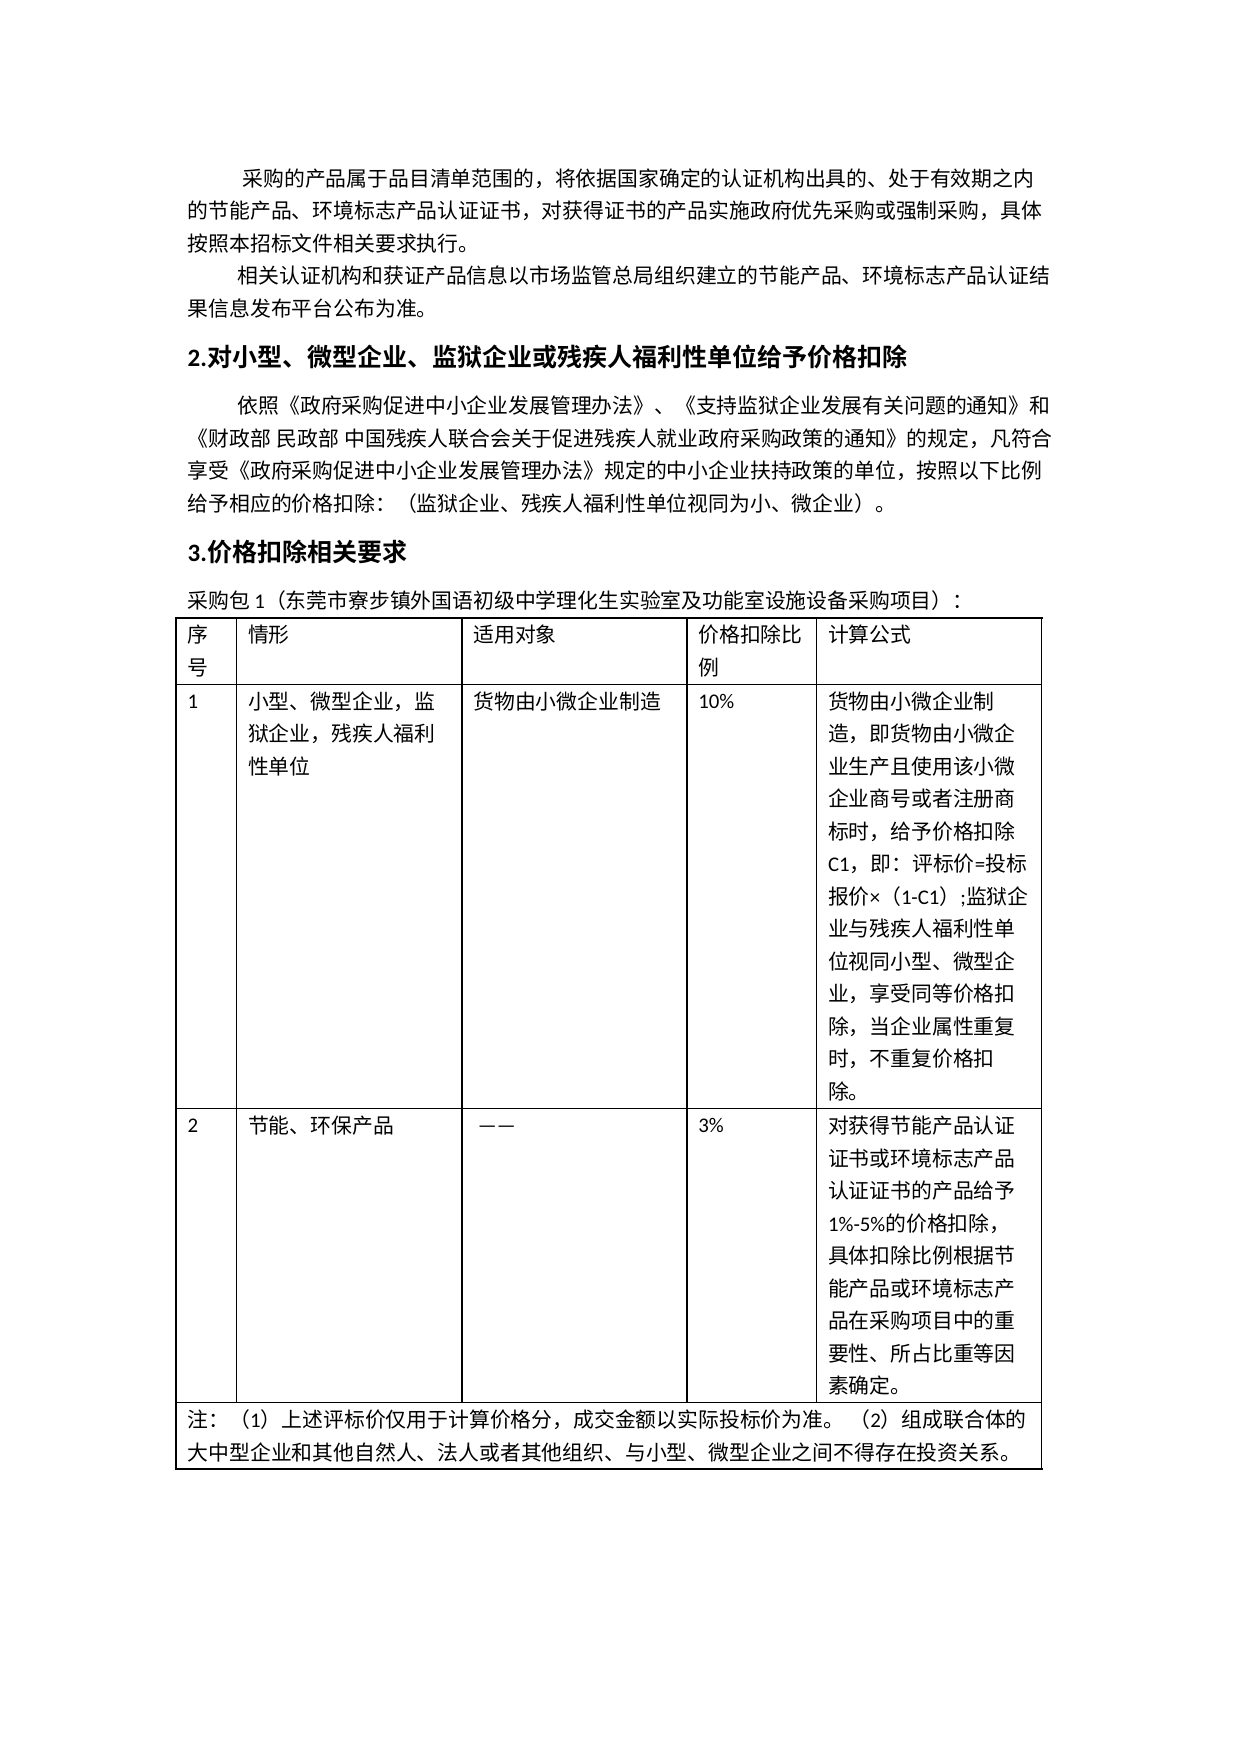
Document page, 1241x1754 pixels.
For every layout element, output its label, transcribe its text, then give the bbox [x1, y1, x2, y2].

table_cell 对获得节能产品认证证书或环境标志产品认证证书的产品给予1%-5%的价格扣除，具体扣除比例根据节能产品或环境标志产品在采购项目中的重要性、所占比重等因素确定。 [817, 1109, 1041, 1402]
text 依照《政府采购促进中小企业发展管理办法》、《支持监狱企业发展有关问题的通知》和《财政部 民政部 中国残疾人联合会关于促进残疾人就业政府采购政策的通知》的规定，凡符合享受《政府采购促进中小企业发展管理办法》规定的中小企业扶持政策的单位，按照以下比例给予相应的价格扣除：（监狱企业、残疾人福利性单位视同为小、微企业）。 [187, 389, 1053, 519]
table_header 情形 [237, 619, 461, 683]
table_cell 3% [688, 1109, 816, 1402]
text 3.价格扣除相关要求 [187, 519, 1053, 584]
table_header 价格扣除比例 [688, 619, 816, 683]
table_cell —— [463, 1109, 686, 1402]
text 2.对小型、微型企业、监狱企业或残疾人福利性单位给予价格扣除 [187, 324, 1053, 389]
table_cell 货物由小微企业制造，即货物由小微企业生产且使用该小微企业商号或者注册商标时，给予价格扣除C1，即：评标价=投标报价×（1-C1）;监狱企业与残疾人福利性单位视同小型、微型企业，享受同等价格扣除，当企业属性重复时，不重复价格扣除。 [817, 685, 1041, 1108]
table_cell 节能、环保产品 [237, 1109, 461, 1402]
table_cell 10% [688, 685, 816, 1108]
text 采购包1（东莞市寮步镇外国语初级中学理化生实验室及功能室设施设备采购项目）： [187, 584, 1053, 617]
text 采购的产品属于品目清单范围的，将依据国家确定的认证机构出具的、处于有效期之内的节能产品、环境标志产品认证证书，对获得证书的产品实施政府优先采购或强制采购，具体按照本招标文件相关要求执行。 [187, 162, 1053, 259]
table_cell 小型、微型企业，监狱企业，残疾人福利性单位 [237, 685, 461, 1108]
table_cell 2 [177, 1109, 236, 1402]
table_header 计算公式 [817, 619, 1041, 683]
table_header 序号 [177, 619, 236, 683]
text 相关认证机构和获证产品信息以市场监管总局组织建立的节能产品、环境标志产品认证结果信息发布平台公布为准。 [187, 259, 1053, 324]
table_cell 1 [177, 685, 236, 1108]
table_cell 注：（1）上述评标价仅用于计算价格分，成交金额以实际投标价为准。 （2）组成联合体的大中型企业和其他自然人、法人或者其他组织、与小型、微型企业之间不得存在投资关系。 [177, 1403, 1041, 1468]
table_header 适用对象 [463, 619, 686, 683]
table_cell 货物由小微企业制造 [463, 685, 686, 1108]
